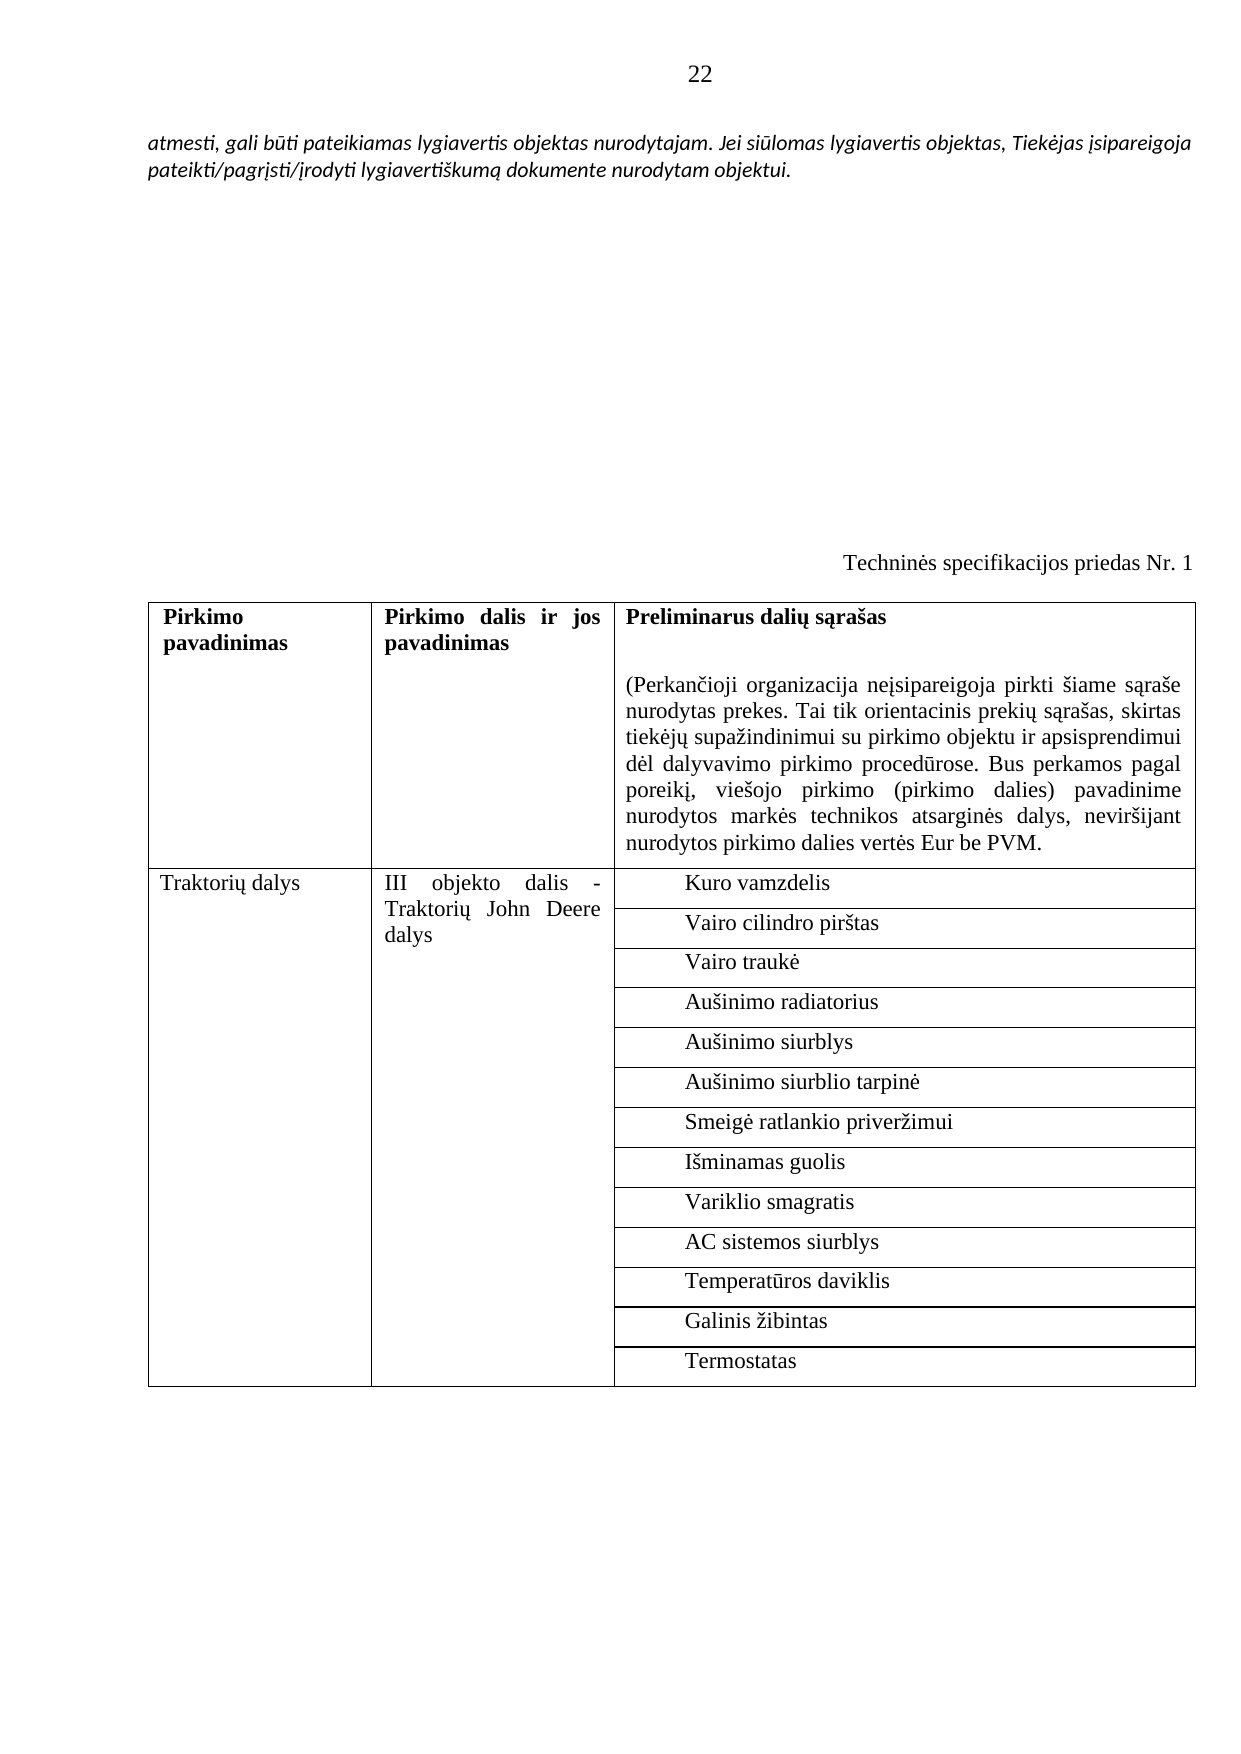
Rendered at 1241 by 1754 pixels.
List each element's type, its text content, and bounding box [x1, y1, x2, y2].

table_cell Variklio smagratis [615, 1188, 1195, 1227]
table_cell Termostatas [615, 1348, 1195, 1386]
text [148, 129, 1196, 183]
table_cell III objekto dalis - Traktorių John Deere dalys [372, 869, 614, 1386]
table_cell Kuro vamzdelis [615, 869, 1195, 907]
table_header Pirkimo dalis ir jos pavadinimas [372, 603, 614, 868]
table_cell Išminamas guolis [615, 1148, 1195, 1187]
text Techninės specifikacijos priedas Nr. 1 [207, 549, 1193, 576]
table_cell Smeigė ratlankio priveržimui [615, 1108, 1195, 1147]
table_header Pirkimo pavadinimas [149, 603, 371, 868]
table_cell AC sistemos siurblys [615, 1228, 1195, 1267]
table_cell Galinis žibintas [615, 1308, 1195, 1346]
table_cell Aušinimo siurblio tarpinė [615, 1068, 1195, 1107]
table_header Preliminarus dalių sąrašas (Perkančioji organizacija neįsipareigoja pirkti šiame sąraše nurodytas prekes. Tai tik orientacinis prekių sąrašas, skirtas tiekėjų supažindinimui su pirkimo objektu ir apsisprendimui dėl dalyvavimo pirkimo procedūrose. Bus perkamos pagal poreikį, viešojo pirkimo (pirkimo dalies) pavadinime nurodytos markės technikos atsarginės dalys, neviršijant nurodytos pirkimo dalies vertės Eur be PVM. [615, 603, 1195, 868]
table_cell Temperatūros daviklis [615, 1268, 1195, 1306]
table_cell Traktorių dalys [149, 869, 371, 1386]
table_cell Vairo traukė [615, 949, 1195, 987]
table_cell Aušinimo siurblys [615, 1028, 1195, 1067]
table_cell Vairo cilindro pirštas [615, 909, 1195, 947]
table_cell Aušinimo radiatorius [615, 988, 1195, 1027]
